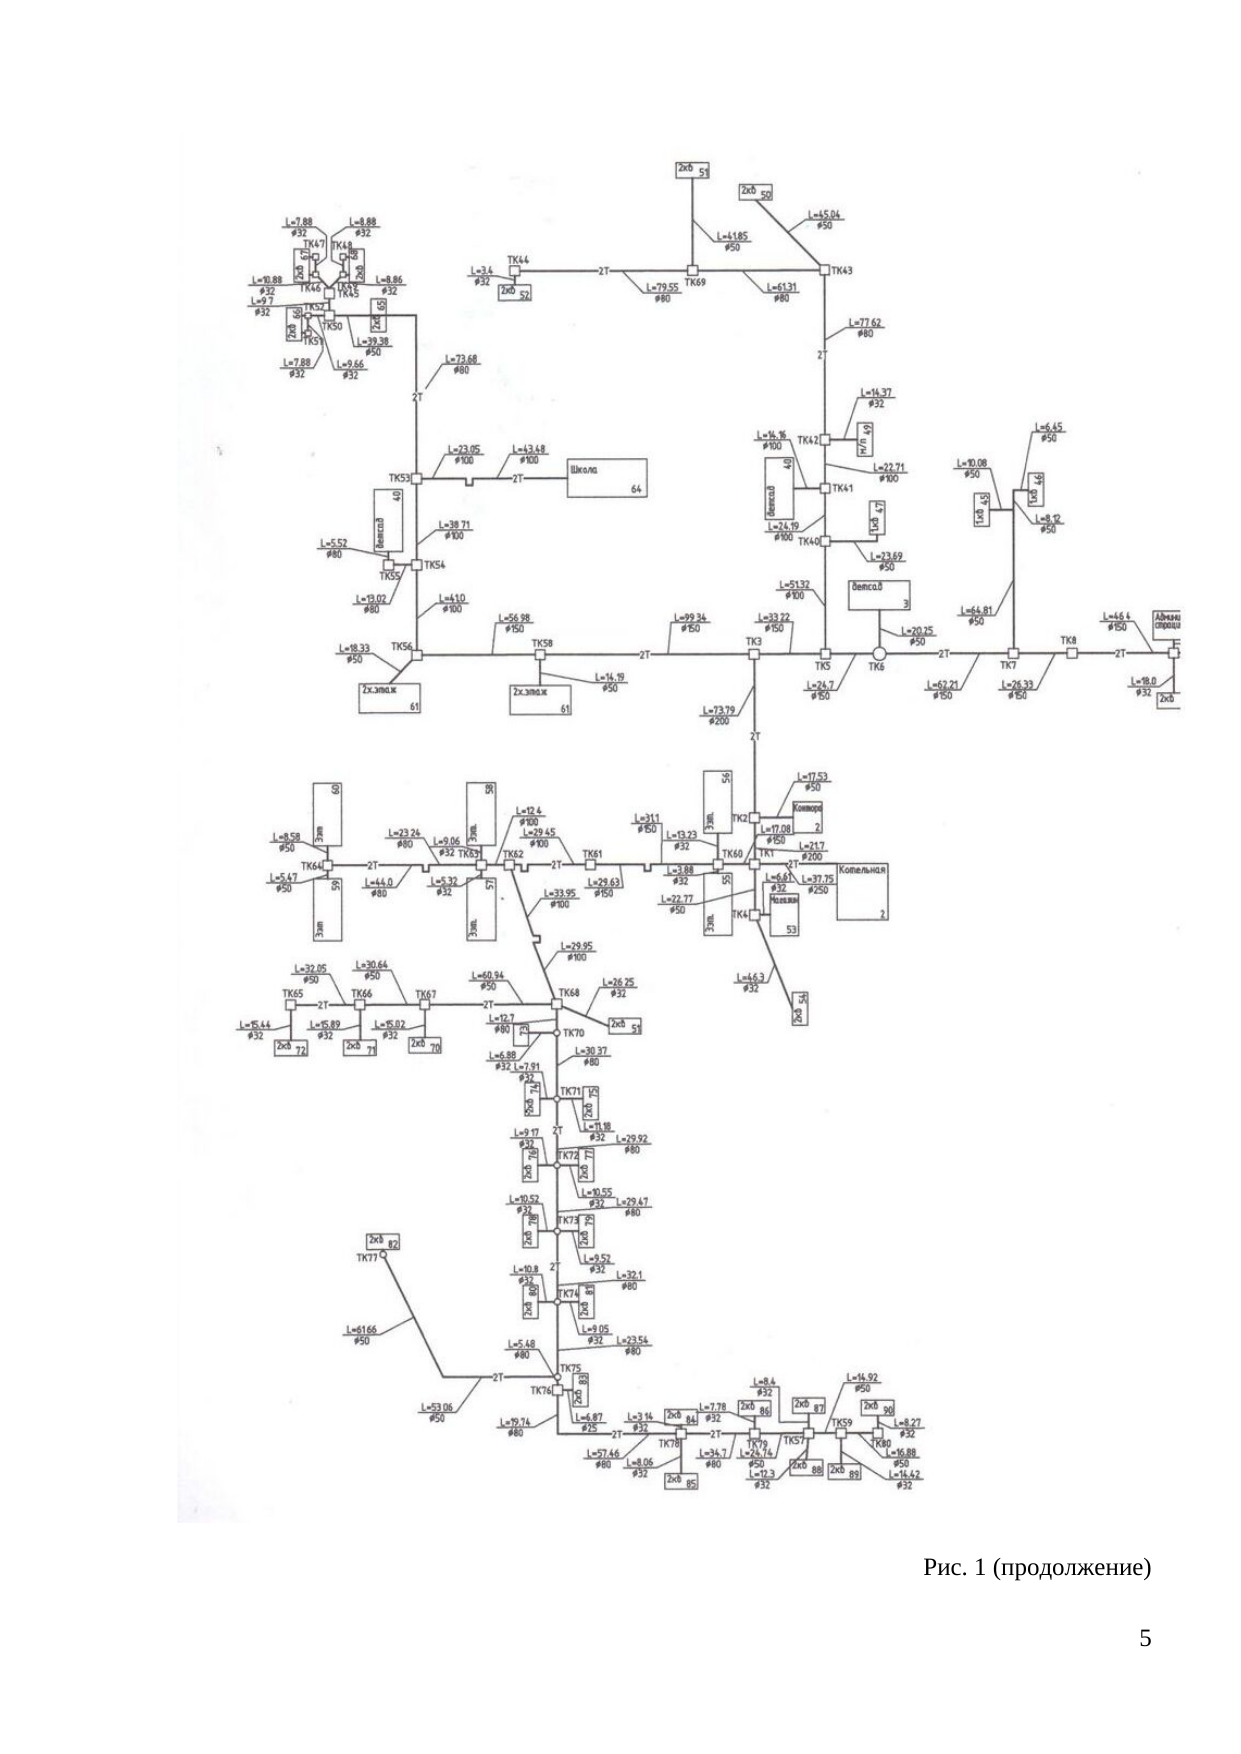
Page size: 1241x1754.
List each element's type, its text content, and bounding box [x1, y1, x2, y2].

text Рис. 1 (продолжение) [177, 1552, 1152, 1580]
picture [177, 132, 1187, 1523]
